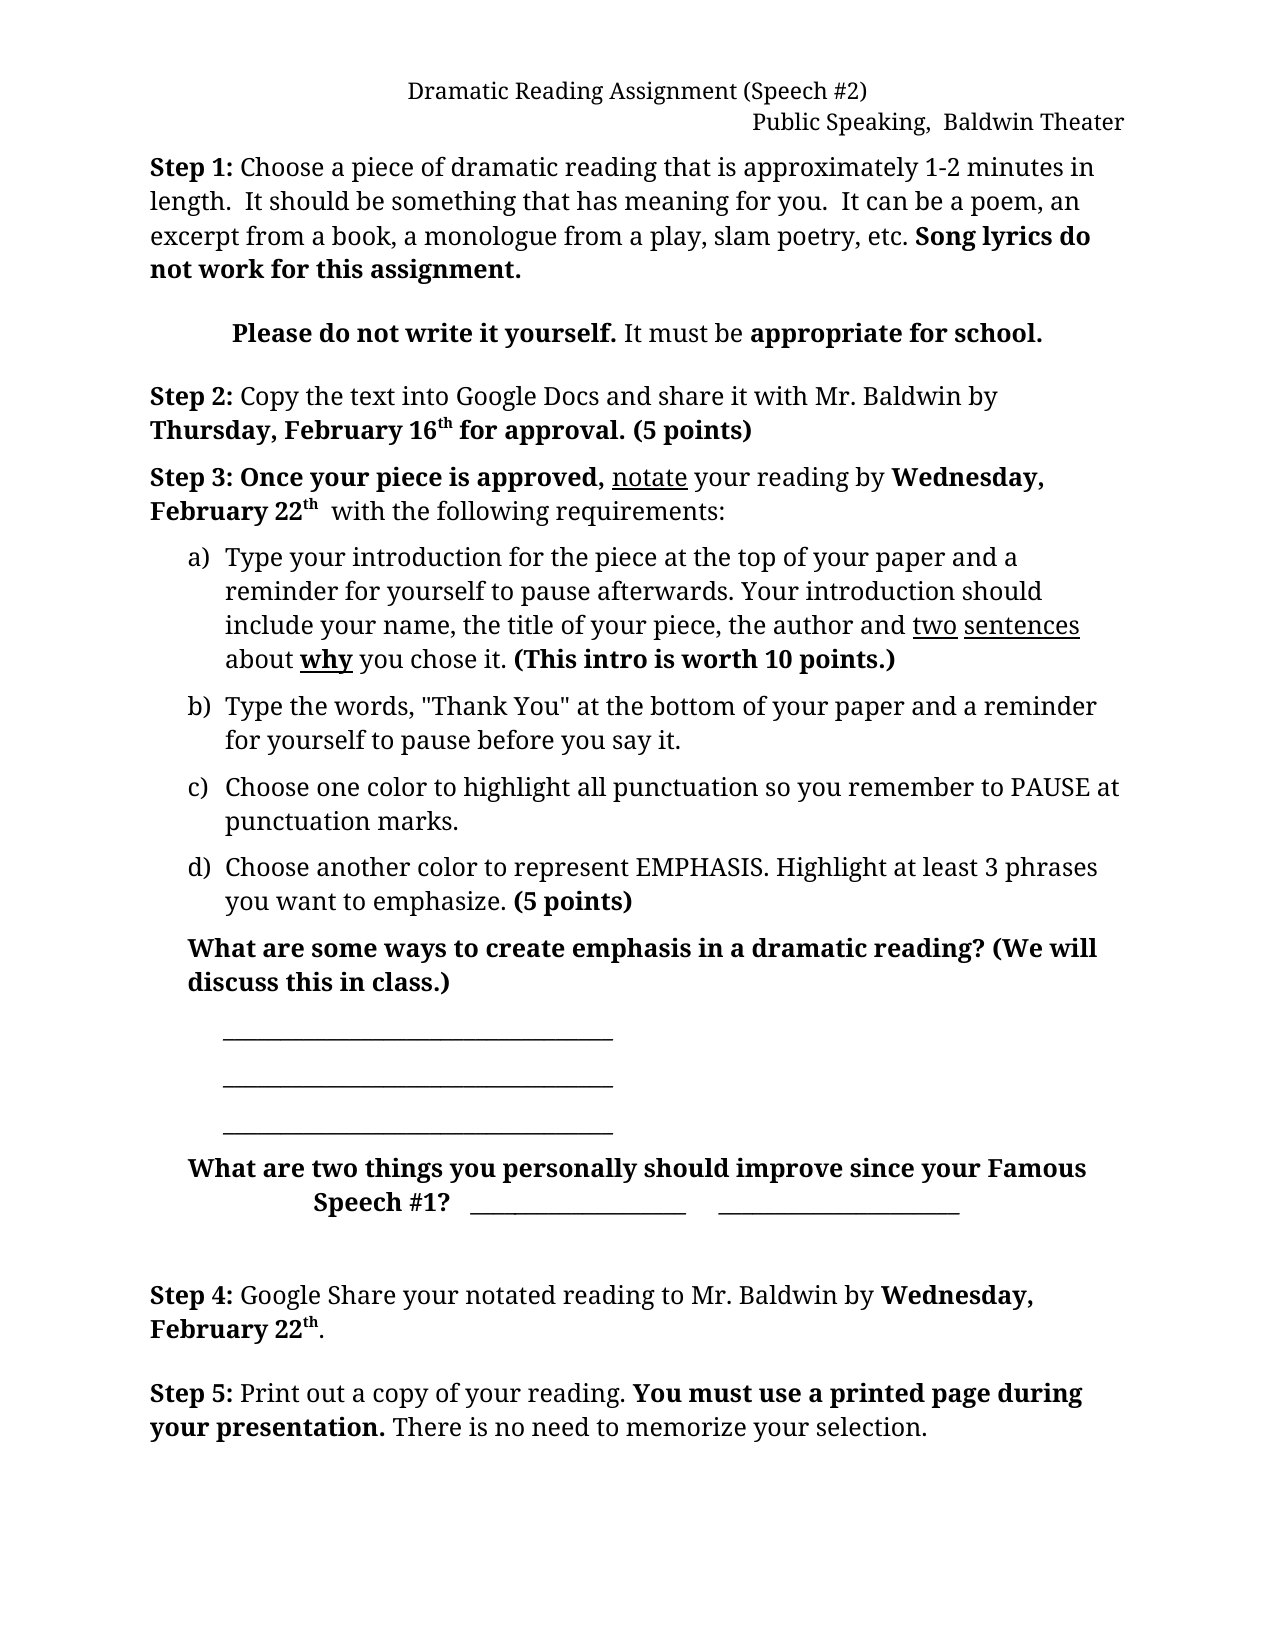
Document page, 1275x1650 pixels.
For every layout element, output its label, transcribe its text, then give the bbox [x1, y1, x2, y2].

text Step 4: Google Share your notated reading to Mr. Baldwin by Wednesday, February 22th. [150, 1278, 1125, 1346]
list Type your introduction for the piece at the top of your paper and a reminder for yourself to pause afterwards. Your introduction should include your name, the title of your piece, the author and two sentences about why you chose it. (This intro is worth 10 points.) [187, 540, 1125, 676]
text Please do not write it yourself. It must be appropriate for school. [150, 315, 1125, 349]
text Step 2: Copy the text into Google Docs and share it with Mr. Baldwin by Thursday, February 16th for approval. (5 points) [150, 379, 1125, 447]
text Step 1: Choose a piece of dramatic reading that is approximately 1-2 minutes in length. It should be something that has meaning for you. It can be a poem, an excerpt from a book, a monologue from a play, slam poetry, etc. Song lyrics do not work for this assignment. [150, 150, 1125, 286]
text What are two things you personally should improve since your Famous Speech #1? ___________________ _____________________ [150, 1151, 1125, 1219]
text Step 5: Print out a copy of your reading. You must use a printed page during your presentation. There is no need to memorize your selection. [150, 1375, 1125, 1443]
text __________________________________ [225, 1011, 1125, 1045]
list Choose one color to highlight all punctuation so you remember to PAUSE at punctuation marks. [187, 769, 1125, 837]
list Type the words, "Thank You" at the bottom of your paper and a reminder for yourself to pause before you say it. [187, 689, 1125, 757]
text __________________________________ [225, 1058, 1125, 1092]
list Choose another color to represent EMPHASIS. Highlight at least 3 phrases you want to emphasize. (5 points) [187, 850, 1125, 918]
text Step 3: Once your piece is approved, notate your reading by Wednesday, February 22th with the following requirements: [150, 459, 1125, 527]
text What are some ways to create emphasis in a dramatic reading? (We will discuss this in class.) [187, 931, 1125, 999]
text __________________________________ [225, 1104, 1125, 1138]
